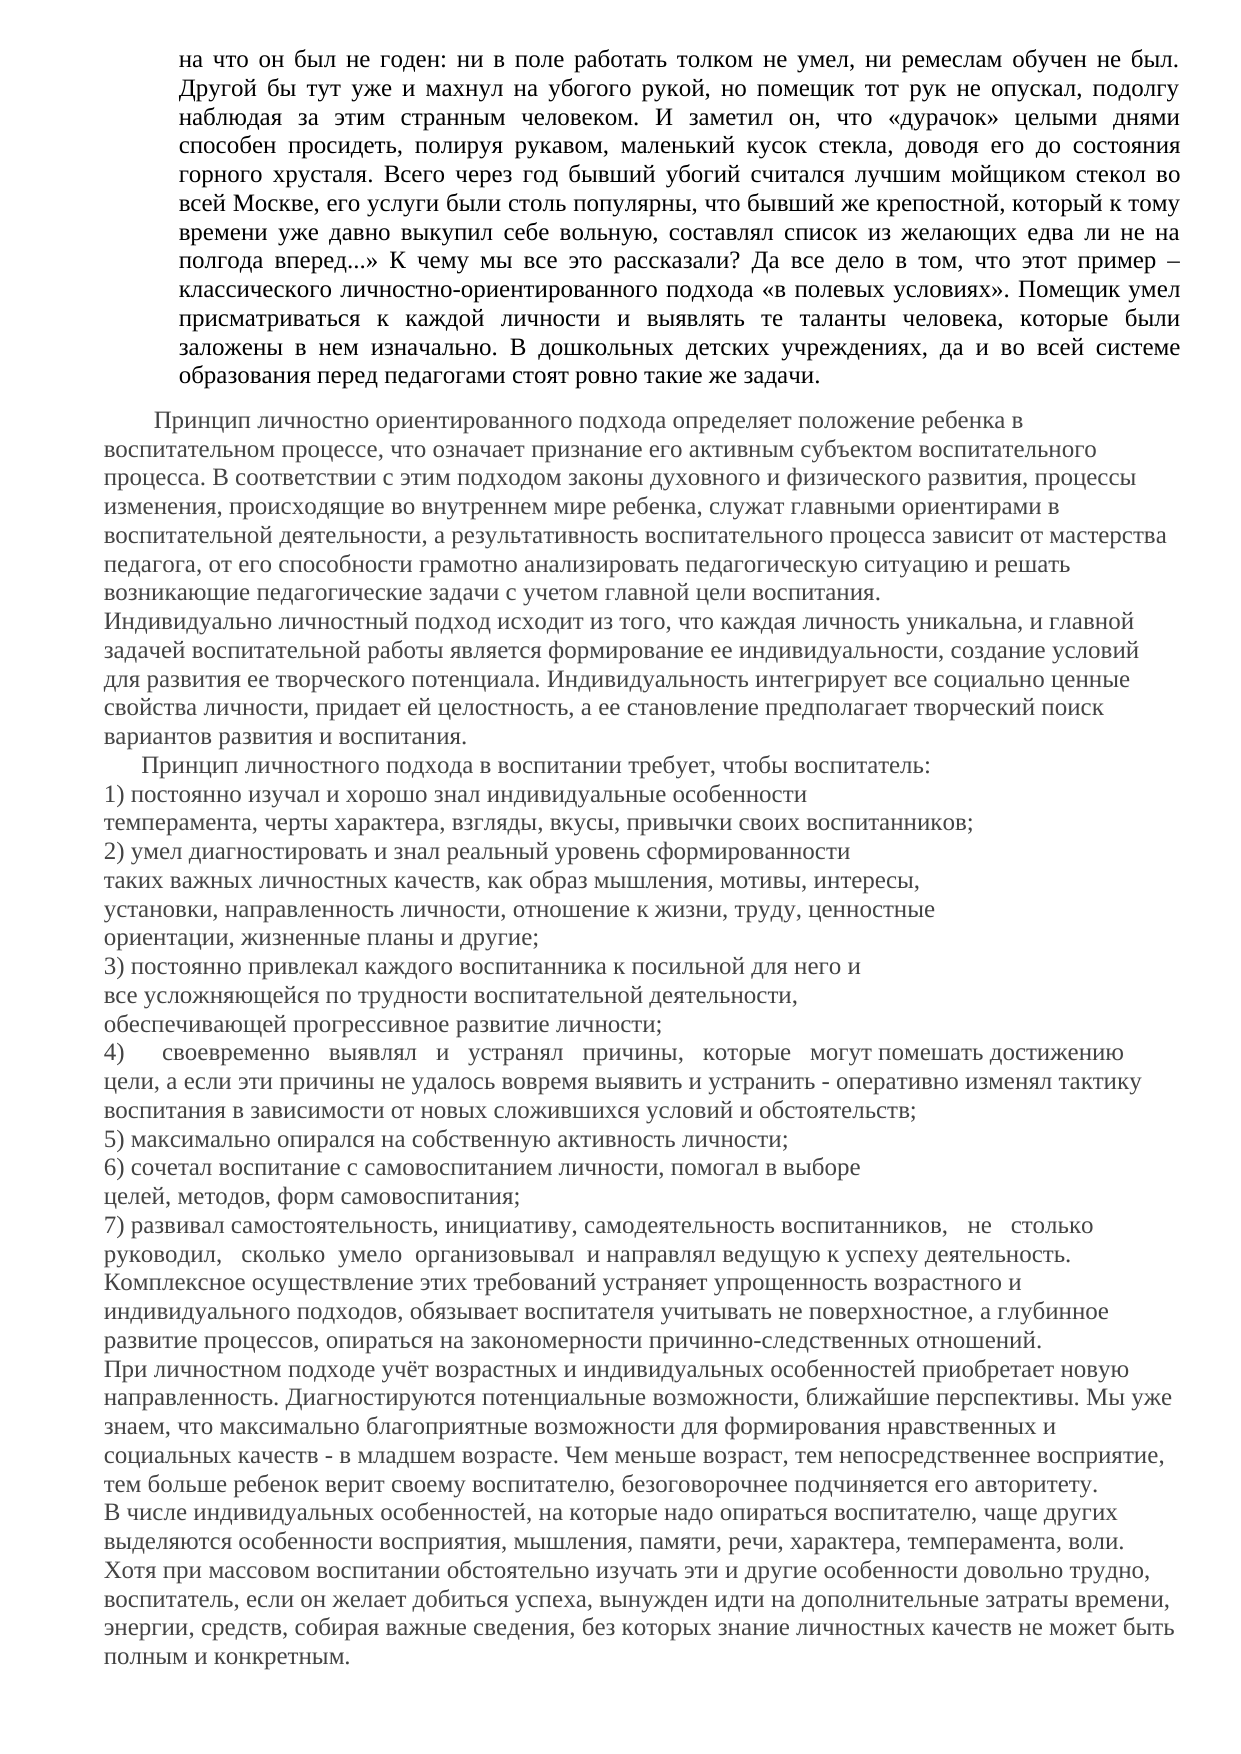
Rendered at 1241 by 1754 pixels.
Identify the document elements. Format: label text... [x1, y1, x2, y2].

text 2) умел диагностировать и знал реальный уровень сформированности [103, 836, 1181, 865]
text обеспечивающей прогрессивное развитие личности; [103, 1009, 1181, 1037]
text Принцип личностно ориентированного подхода определяет положение ребенка в воспитательном процессе, что означает признание его активным субъектом воспитательного процесса. В соответствии с этим подходом законы духовного и физического развития, процессы изменения, происходящие во внутреннем мире ребенка, служат главными ориентирами в воспитательной деятельности, а результативность воспитательного процесса зависит от мастерства педагога, от его способности грамотно анализировать педагогическую ситуацию и решать возникающие педагогические задачи с учетом главной цели воспитания. [103, 405, 1181, 606]
text 6) сочетал воспитание с самовоспитанием личности, помогал в выборе [103, 1152, 1181, 1181]
text В числе индивидуальных особенностей, на которые надо опираться воспитателю, чаще других выделяются особенности восприятия, мышления, памяти, речи, характера, темперамента, воли. Хотя при массовом воспитании обстоятельно изучать эти и другие особенности довольно трудно, воспитатель, если он желает добиться успеха, вынужден идти на дополнительные затраты времени, энергии, средств, собирая важные сведения, без которых знание личностных качеств не может быть полным и конкретным. [103, 1497, 1181, 1670]
text все усложняющейся по трудности воспитательной деятельности, [103, 980, 1181, 1009]
text 7) развивал самостоятельность, инициативу, самодеятельность воспитанников, не столько руководил, сколько умело организовывал и направлял ведущую к успеху деятельность. [103, 1210, 1181, 1267]
text 4) своевременно выявлял и устранял причины, которые могут помешать достижению цели, а если эти причины не удалось вовремя выявить и устранить - оперативно изменял тактику воспитания в зависимости от новых сложившихся условий и обстоятельств; [103, 1037, 1181, 1124]
text 5) максимально опирался на собственную активность личности; [103, 1124, 1181, 1152]
text 3) постоянно привлекал каждого воспитанника к посильной для него и [103, 951, 1181, 980]
text ориентации, жизненные планы и другие; [103, 922, 1181, 951]
text Комплексное осуществление этих требований устраняет упрощенность возрастного и индивидуального подходов, обязывает воспитателя учитывать не поверхностное, а глубинное развитие процессов, опираться на закономерности причинно-следственных отношений. [103, 1267, 1181, 1354]
text При личностном подходе учёт возрастных и индивидуальных особенностей приобретает новую направленность. Диагностируются потенциальные возможности, ближайшие перспективы. Мы уже знаем, что максимально благоприятные возможности для формирования нравственных и социальных качеств - в младшем возрасте. Чем меньше возраст, тем непосредственнее восприятие, тем больше ребенок верит своему воспитателю, безоговорочнее подчиняется его авторитету. [103, 1354, 1181, 1497]
text Индивидуально личностный подход исходит из того, что каждая личность уникальна, и главной задачей воспитательной работы является формирование ее индивидуальности, создание условий для развития ее творческого потенциала. Индивидуальность интегрирует все социально ценные свойства личности, придает ей целостность, а ее становление предполагает творческий поиск вариантов развития и воспитания. [103, 606, 1181, 750]
text темперамента, черты характера, взгляды, вкусы, привычки своих воспитанников; [103, 807, 1181, 836]
text Принцип личностного подхода в воспитании требует, чтобы воспитатель: [103, 750, 1181, 779]
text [178, 44, 1181, 389]
text целей, методов, форм самовоспитания; [103, 1181, 1181, 1210]
text 1) постоянно изучал и хорошо знал индивидуальные особенности [103, 779, 1181, 807]
text установки, направленность личности, отношение к жизни, труду, ценностные [103, 894, 1181, 922]
text таких важных личностных качеств, как образ мышления, мотивы, интересы, [103, 865, 1181, 894]
